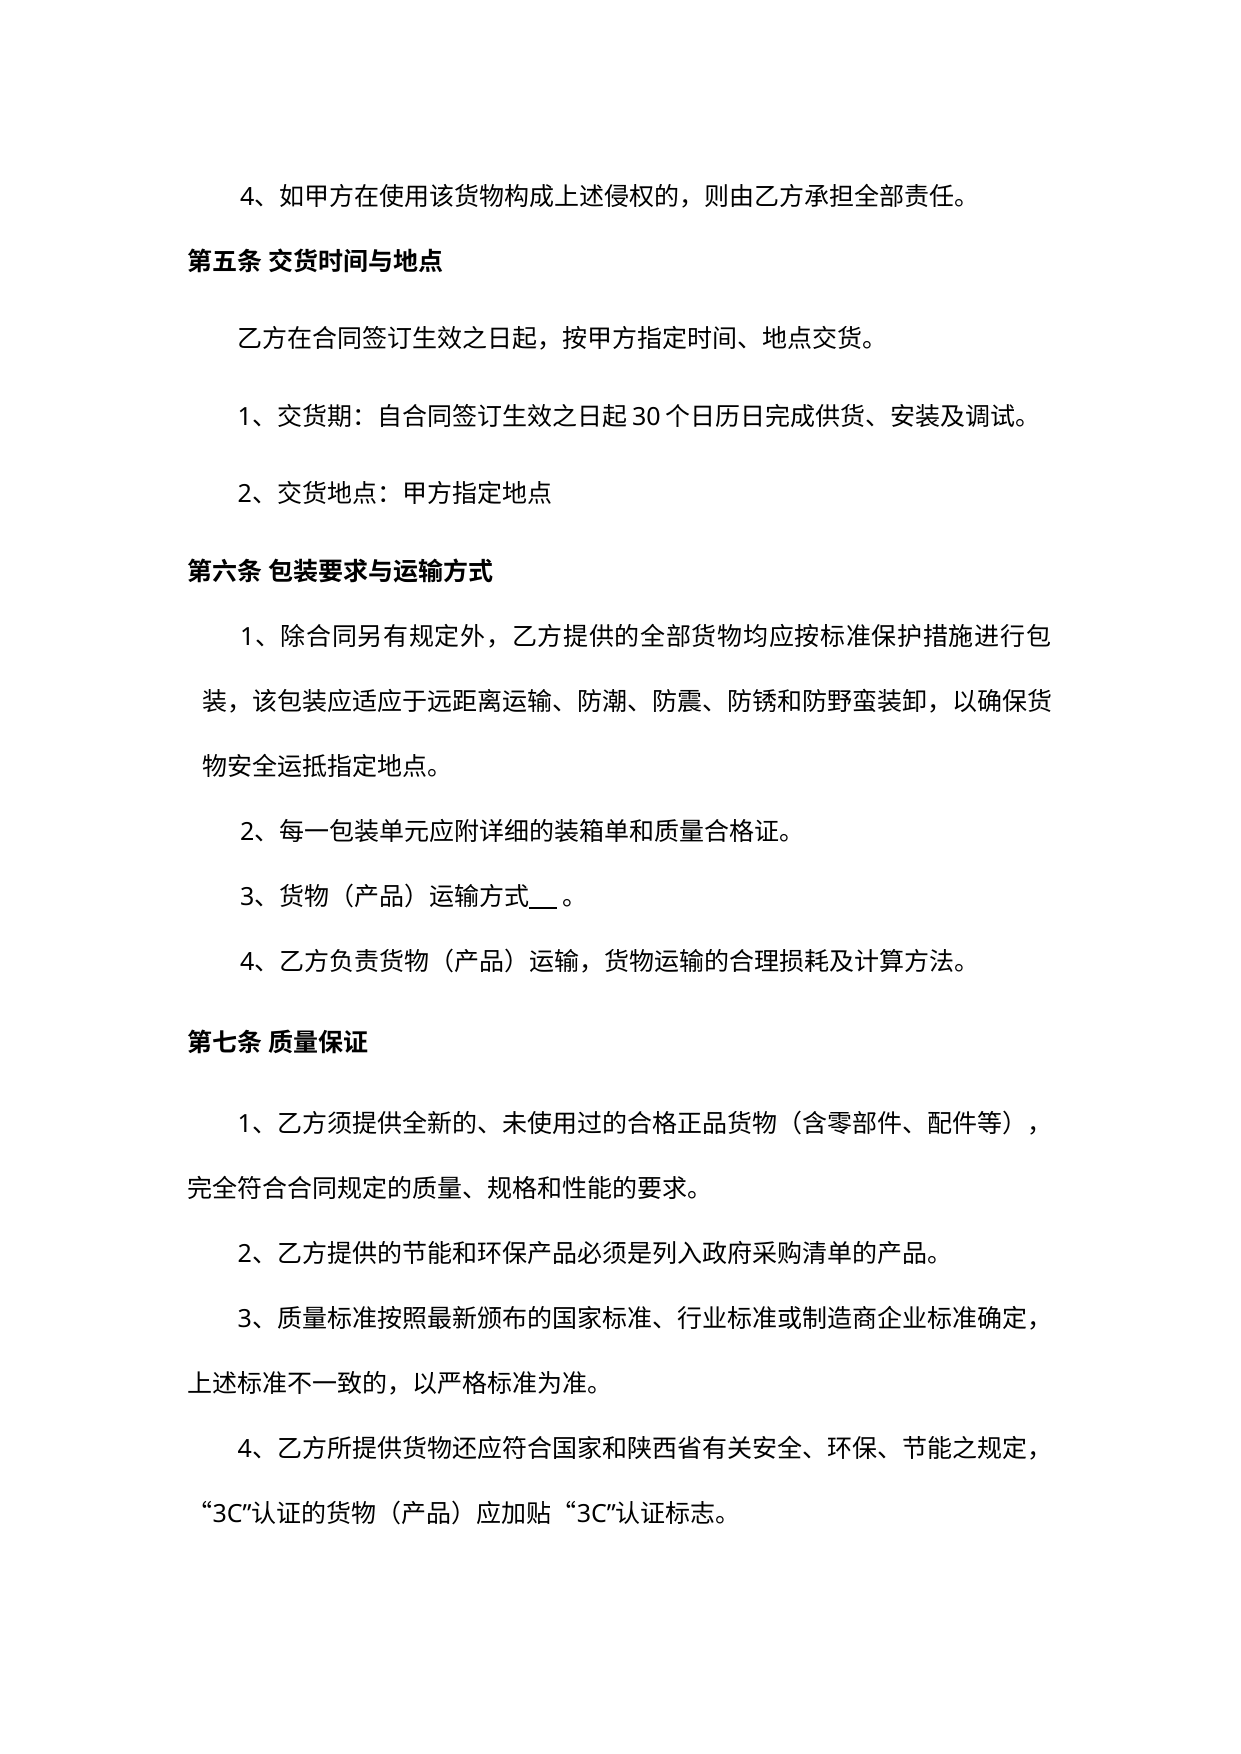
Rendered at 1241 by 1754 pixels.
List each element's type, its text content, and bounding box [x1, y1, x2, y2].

text 2、乙方提供的节能和环保产品必须是列入政府采购清单的产品。 [187, 1219, 1053, 1284]
text 乙方在合同签订生效之日起，按甲方指定时间、地点交货。 [187, 304, 1053, 369]
text 第七条 质量保证 [187, 1008, 1053, 1073]
text 4、乙方所提供货物还应符合国家和陕西省有关安全、环保、节能之规定，“3C”认证的货物（产品）应加贴“3C”认证标志。 [187, 1414, 1053, 1544]
text 1、交货期：自合同签订生效之日起30个日历日完成供货、安装及调试。 [187, 382, 1053, 447]
text 第六条 包装要求与运输方式 [187, 537, 1053, 602]
text 1、乙方须提供全新的、未使用过的合格正品货物（含零部件、配件等），完全符合合同规定的质量、规格和性能的要求。 [187, 1089, 1053, 1219]
text 4、乙方负责货物（产品）运输，货物运输的合理损耗及计算方法。 [202, 927, 1053, 992]
text 3、货物（产品）运输方式 。 [202, 862, 1053, 927]
text 2、每一包装单元应附详细的装箱单和质量合格证。 [202, 797, 1053, 862]
text 第五条 交货时间与地点 [187, 227, 1053, 292]
text 1、除合同另有规定外，乙方提供的全部货物均应按标准保护措施进行包装，该包装应适应于远距离运输、防潮、防震、防锈和防野蛮装卸，以确保货物安全运抵指定地点。 [202, 602, 1053, 797]
text 2、交货地点：甲方指定地点 [187, 459, 1053, 524]
text 3、质量标准按照最新颁布的国家标准、行业标准或制造商企业标准确定，上述标准不一致的，以严格标准为准。 [187, 1284, 1053, 1414]
text 4、如甲方在使用该货物构成上述侵权的，则由乙方承担全部责任。 [202, 162, 1053, 227]
